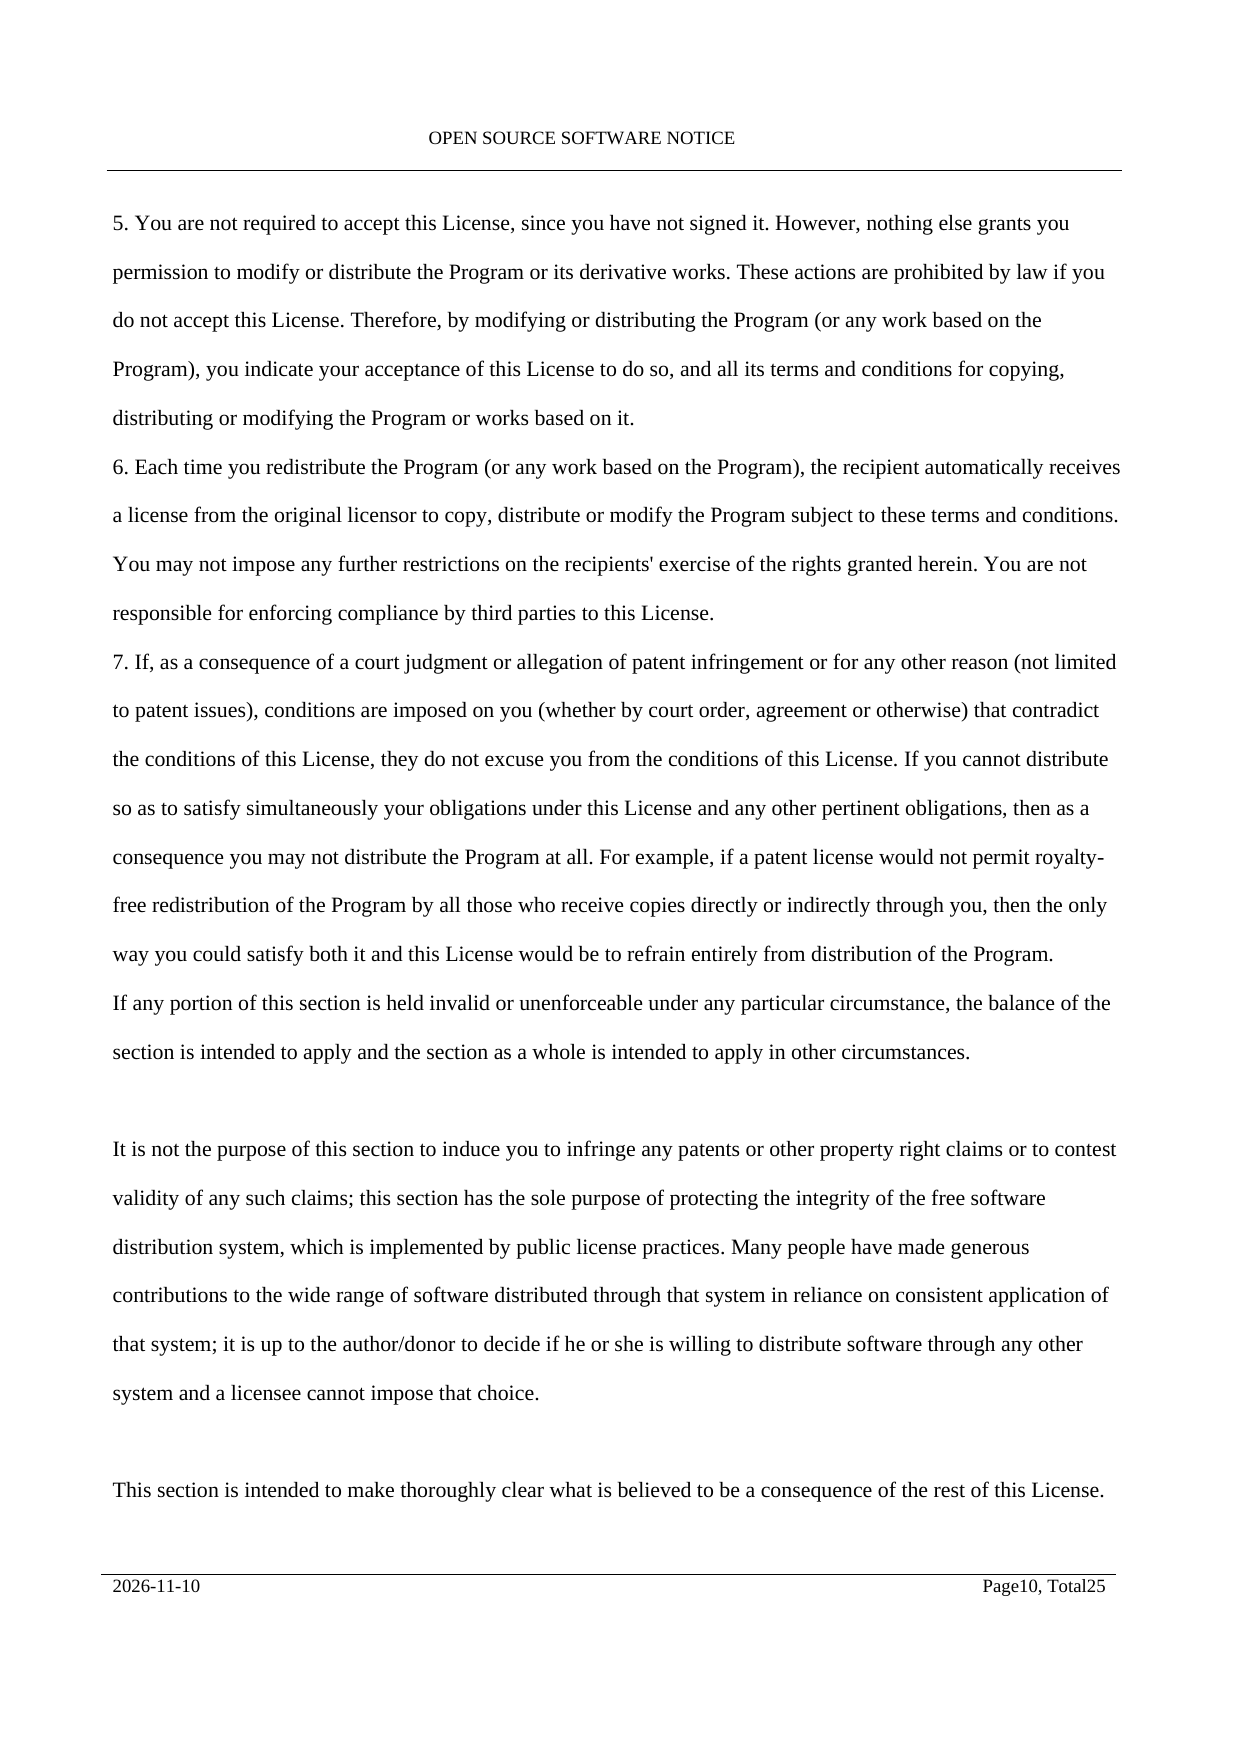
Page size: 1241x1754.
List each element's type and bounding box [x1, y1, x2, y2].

text [112, 206, 1128, 1506]
